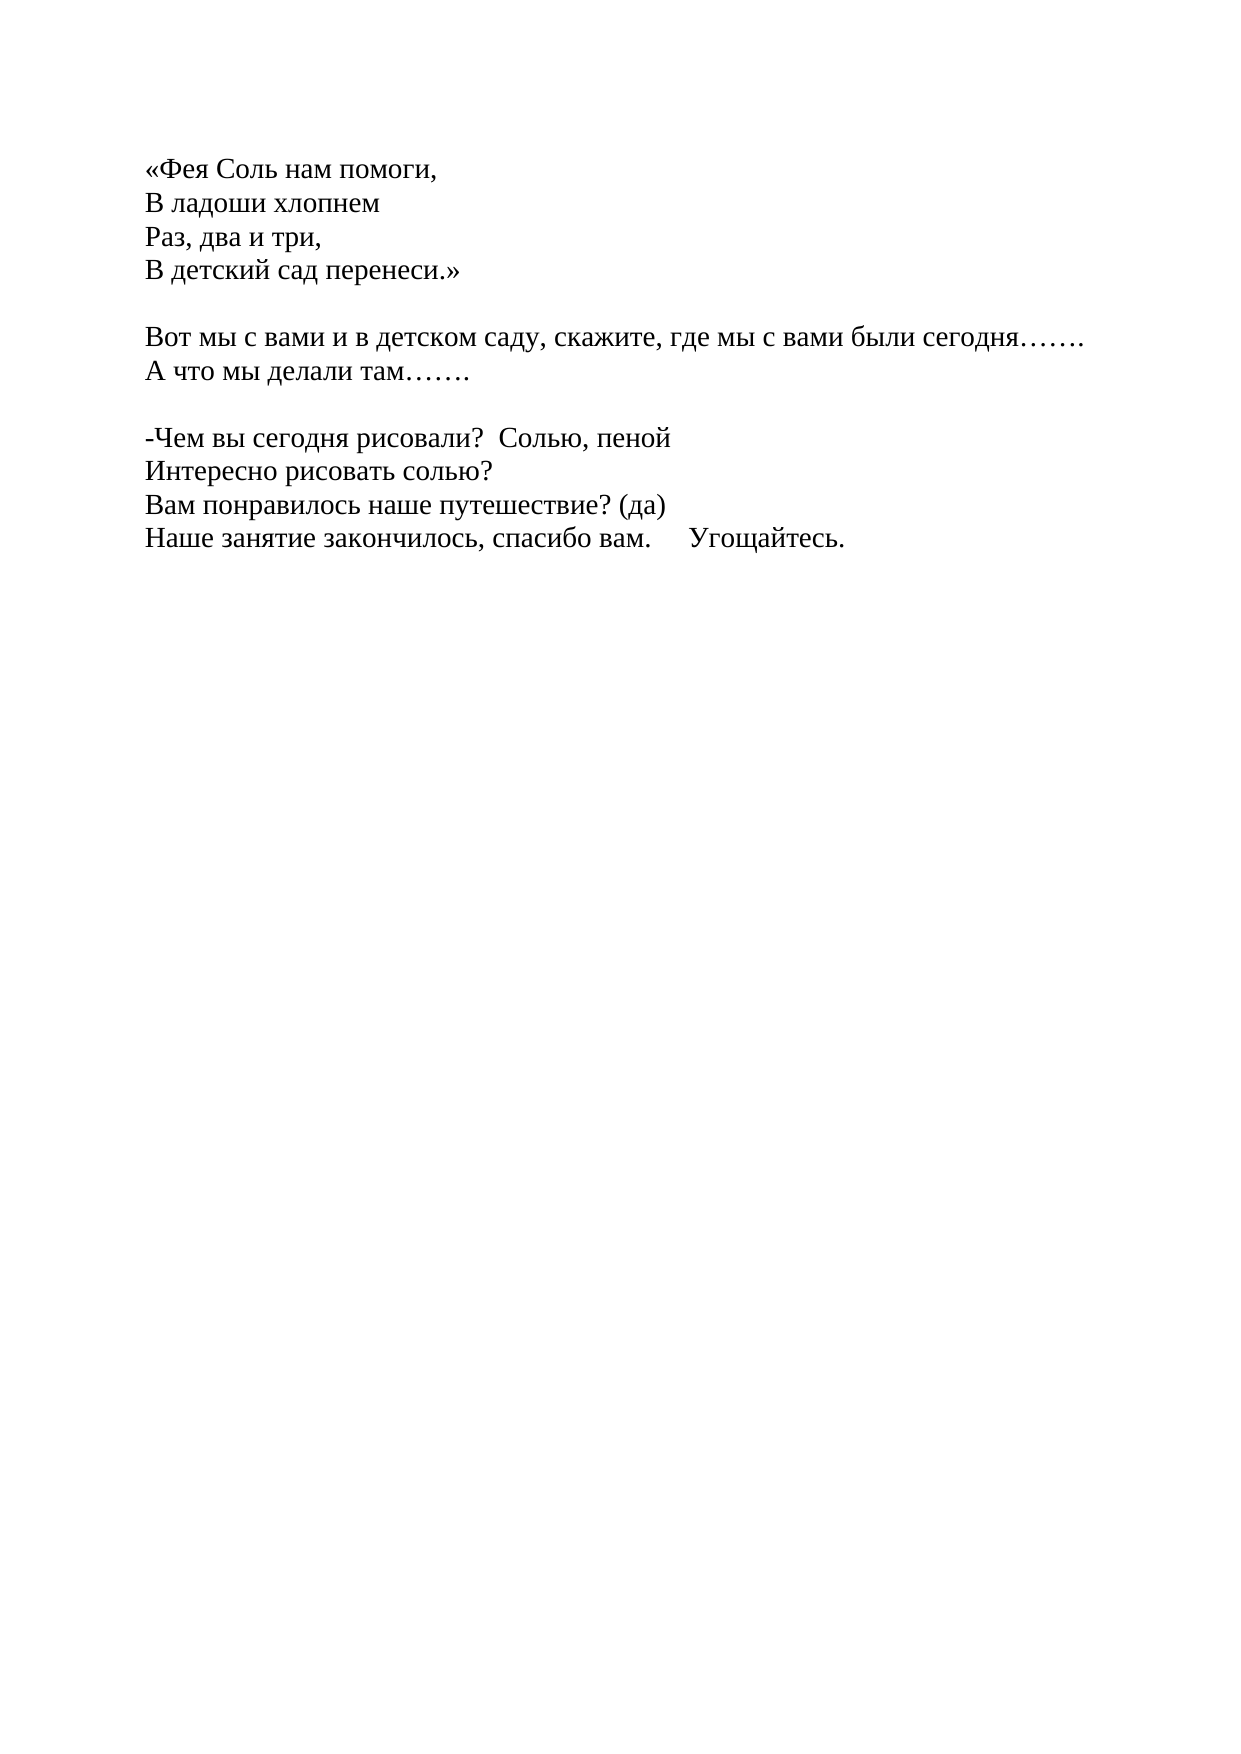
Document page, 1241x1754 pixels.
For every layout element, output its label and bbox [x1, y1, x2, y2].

table_header [30, 118, 1196, 621]
